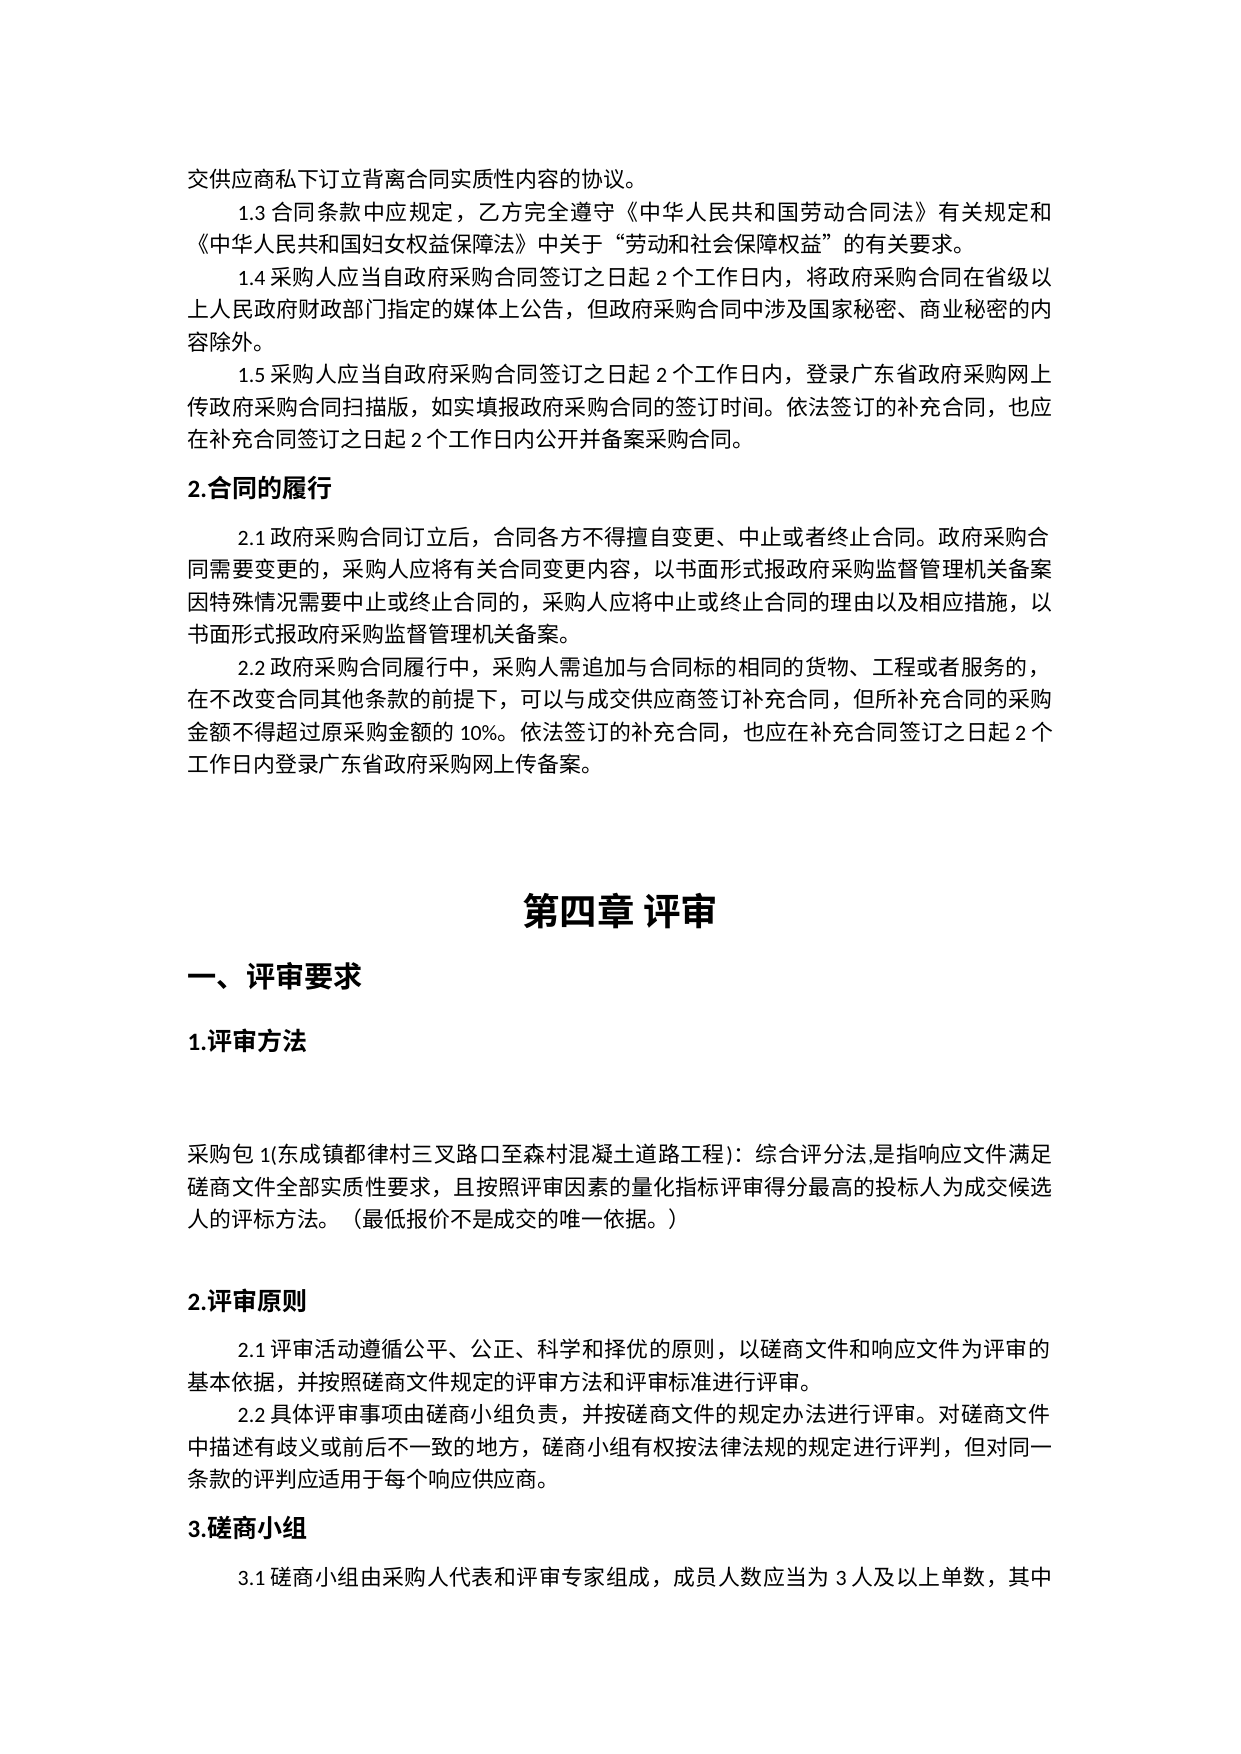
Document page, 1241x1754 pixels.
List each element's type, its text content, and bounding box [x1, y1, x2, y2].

text 3.磋商小组 [187, 1494, 1053, 1559]
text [187, 1559, 1053, 1592]
text 1.3合同条款中应规定，乙方完全遵守《中华人民共和国劳动合同法》有关规定和《中华人民共和国妇女权益保障法》中关于“劳动和社会保障权益”的有关要求。 [187, 194, 1053, 259]
text 一、评审要求 [187, 942, 1053, 1007]
text 1.5采购人应当自政府采购合同签订之日起2个工作日内，登录广东省政府采购网上传政府采购合同扫描版，如实填报政府采购合同的签订时间。依法签订的补充合同，也应在补充合同签订之日起2个工作日内公开并备案采购合同。 [187, 357, 1053, 454]
text 1.评审方法 [187, 1007, 1053, 1072]
text 2.合同的履行 [187, 454, 1053, 519]
text 1.4采购人应当自政府采购合同签订之日起2个工作日内，将政府采购合同在省级以上人民政府财政部门指定的媒体上公告，但政府采购合同中涉及国家秘密、商业秘密的内容除外。 [187, 259, 1053, 357]
text 2.1政府采购合同订立后，合同各方不得擅自变更、中止或者终止合同。政府采购合同需要变更的，采购人应将有关合同变更内容，以书面形式报政府采购监督管理机关备案；因特殊情况需要中止或终止合同的，采购人应将中止或终止合同的理由以及相应措施，以书面形式报政府采购监督管理机关备案。 [187, 519, 1053, 649]
text 2.2政府采购合同履行中，采购人需追加与合同标的相同的货物、工程或者服务的，在不改变合同其他条款的前提下，可以与成交供应商签订补充合同，但所补充合同的采购金额不得超过原采购金额的10%。依法签订的补充合同，也应在补充合同签订之日起2个工作日内登录广东省政府采购网上传备案。 [187, 649, 1053, 779]
text 采购包1(东成镇都律村三叉路口至森村混凝土道路工程)：综合评分法,是指响应文件满足磋商文件全部实质性要求，且按照评审因素的量化指标评审得分最高的投标人为成交候选人的评标方法。（最低报价不是成交的唯一依据。） [187, 1137, 1053, 1234]
text 2.评审原则 [187, 1267, 1053, 1332]
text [187, 162, 1053, 194]
text 2.1评审活动遵循公平、公正、科学和择优的原则，以磋商文件和响应文件为评审的基本依据，并按照磋商文件规定的评审方法和评审标准进行评审。 [187, 1332, 1053, 1397]
text 2.2具体评审事项由磋商小组负责，并按磋商文件的规定办法进行评审。对磋商文件中描述有歧义或前后不一致的地方，磋商小组有权按法律法规的规定进行评判，但对同一条款的评判应适用于每个响应供应商。 [187, 1397, 1053, 1494]
text 第四章 评审 [187, 877, 1053, 942]
